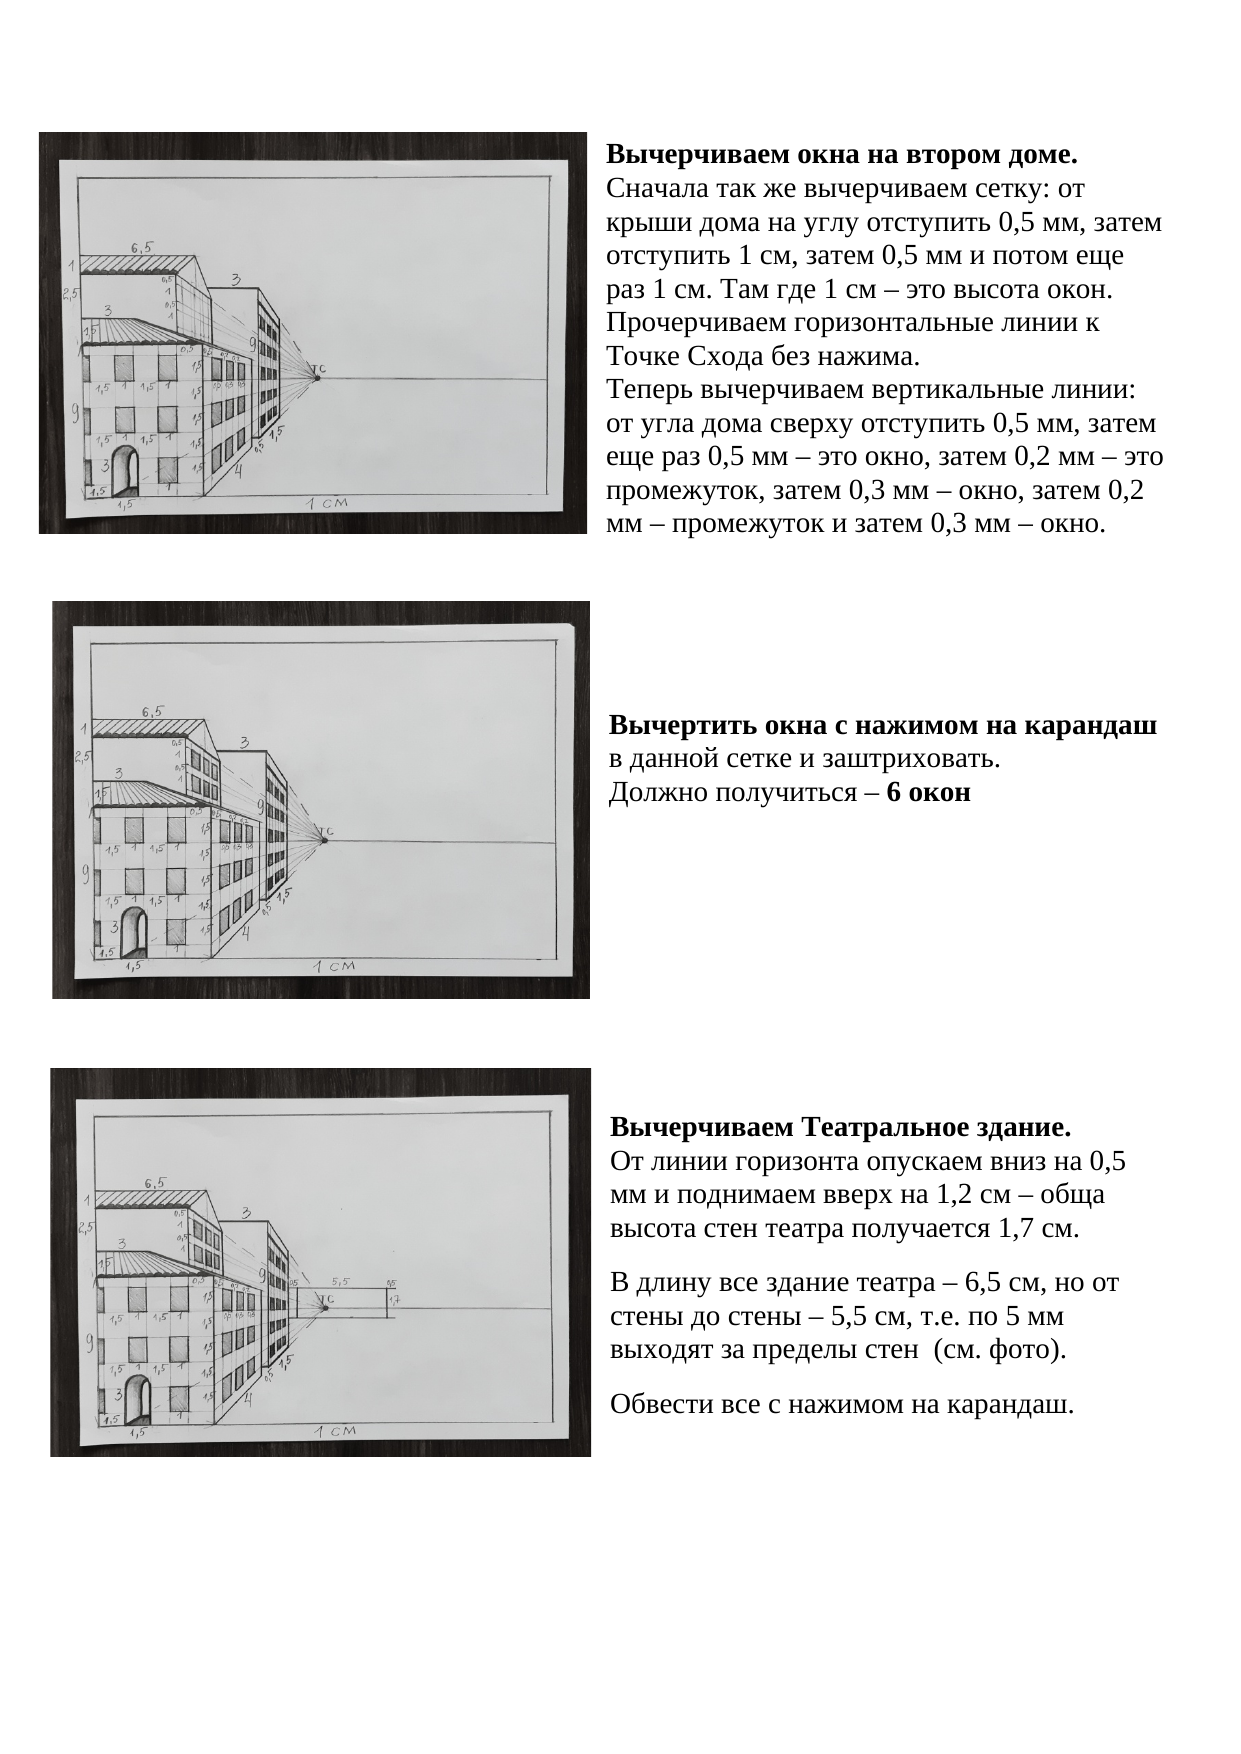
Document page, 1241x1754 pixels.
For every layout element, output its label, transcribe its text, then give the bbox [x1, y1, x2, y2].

text Вычерчиваем Театральное здание. [592, 1109, 1165, 1143]
picture [52, 601, 590, 998]
text Сначала так же вычерчиваем сетку: от крыши дома на углу отступить 0,5 мм, затем отступить 1 см, затем 0,5 мм и потом еще раз 1 см. Там где 1 см – это высота окон. [588, 170, 1165, 304]
text Должно получиться – 6 окон [590, 774, 1165, 807]
text Прочерчиваем горизонтальные линии к Точке Схода без нажима. [588, 304, 1165, 371]
text В длину все здание театра – 6,5 см, но от стены до стены – 5,5 см, т.е. по 5 мм выходят за пределы стен (см. фото). [592, 1264, 1165, 1365]
text Вычерчиваем окна на втором доме. [588, 137, 1165, 170]
picture [50, 1068, 592, 1456]
text От линии горизонта опускаем вниз на 0,5 мм и поднимаем вверх на 1,2 см – обща высота стен театра получается 1,7 см. [592, 1143, 1165, 1243]
text Теперь вычерчиваем вертикальные линии: от угла дома сверху отступить 0,5 мм, затем еще раз 0,5 мм – это окно, затем 0,2 мм – это промежуток, затем 0,3 мм – окно, затем 0,2 мм – промежуток и затем 0,3 мм – окно. [75, 371, 1165, 539]
picture [38, 132, 588, 533]
text Вычертить окна с нажимом на карандаш в данной сетке и заштриховать. [590, 707, 1165, 774]
text Обвести все с нажимом на карандаш. [592, 1386, 1165, 1419]
